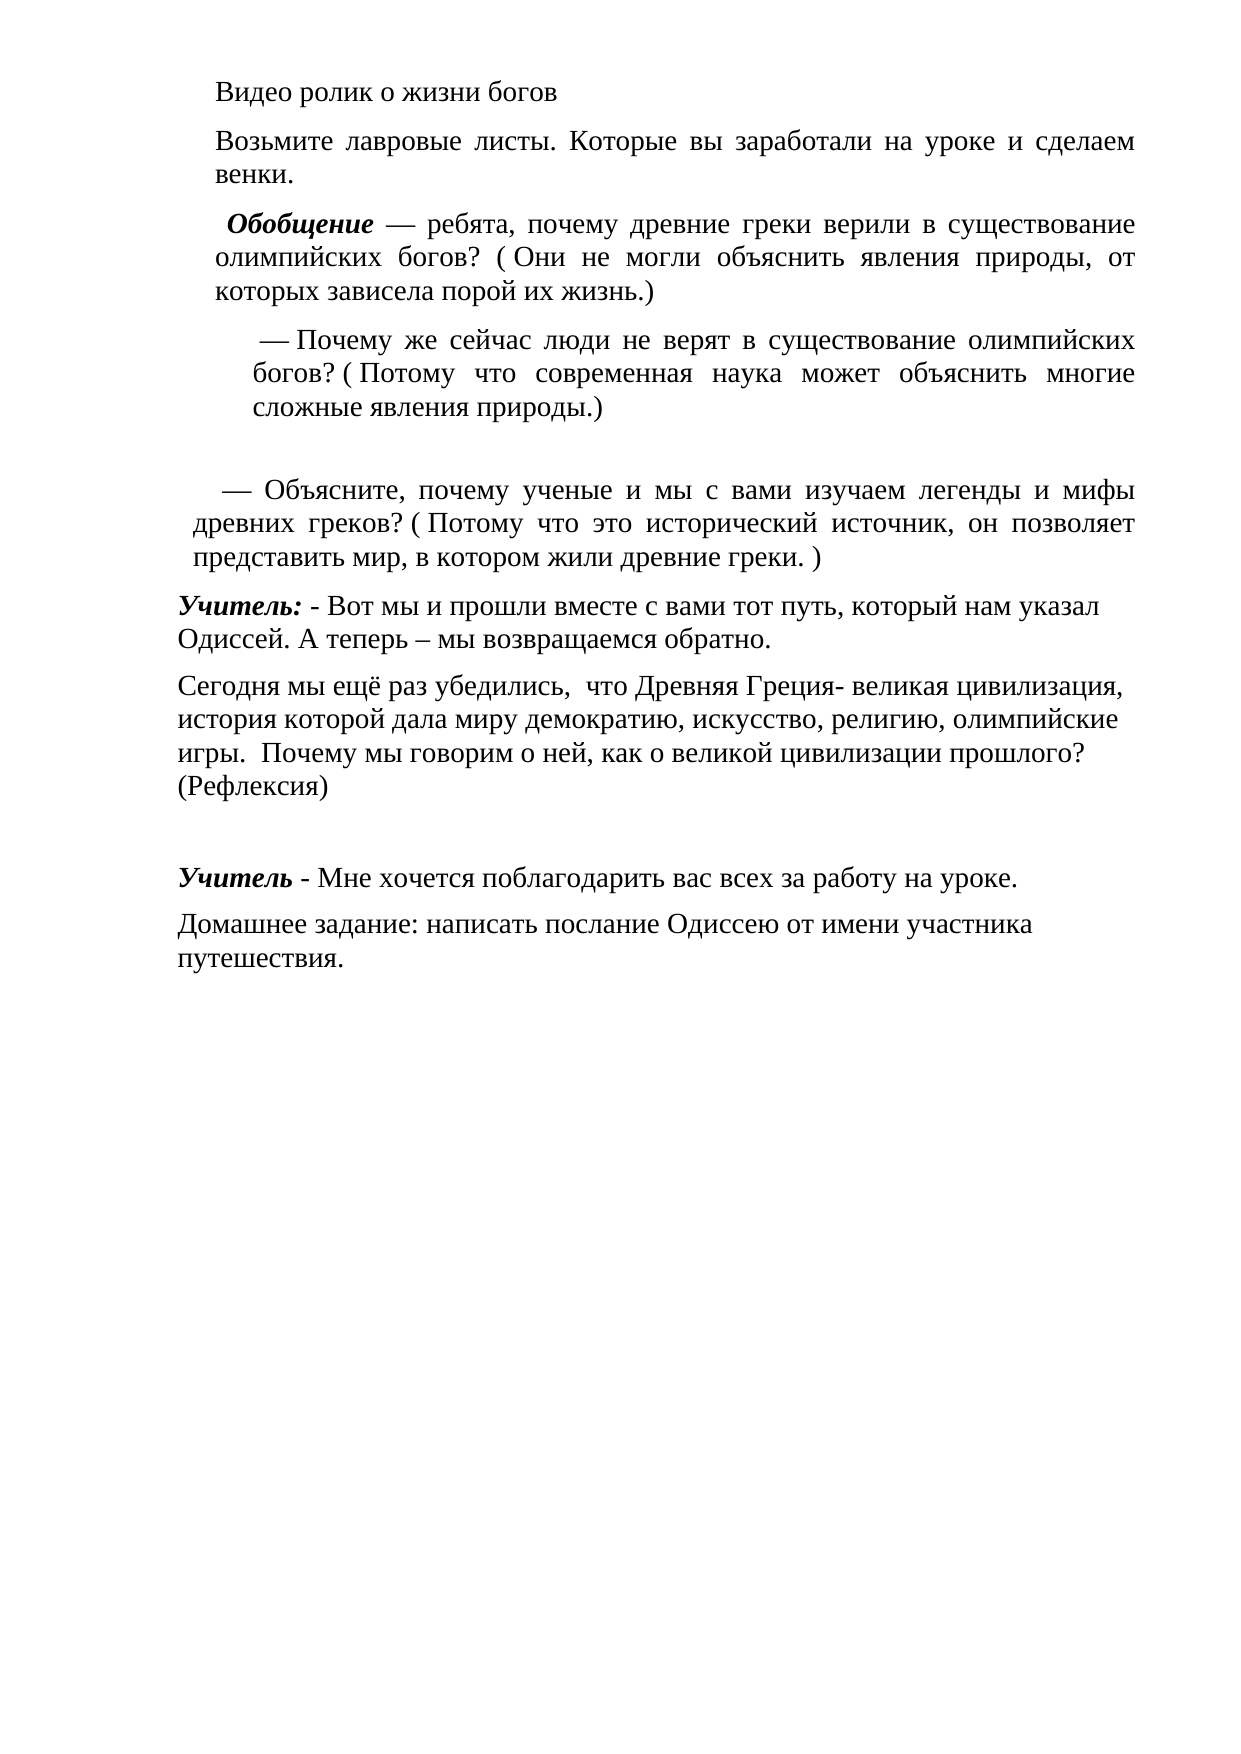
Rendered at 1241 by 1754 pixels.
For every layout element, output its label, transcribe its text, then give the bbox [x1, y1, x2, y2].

text Домашнее задание: написать послание Одиссею от имени участника путешествия. [177, 906, 1152, 973]
text Возьмите лавровые листы. Которые вы заработали на уроке и сделаем венки. [215, 123, 1136, 190]
text Обобщение — ребята, почему древние греки верили в существование олимпийских богов? ( Они не могли объяснить явления природы, от которых зависела порой их жизнь.) [215, 206, 1136, 306]
text Видео ролик о жизни богов [215, 74, 1136, 107]
text Учитель: - Вот мы и прошли вместе с вами тот путь, который нам указал Одиссей. А теперь – мы возвращаемся обратно. [177, 588, 1152, 655]
list — Почему же сейчас люди не верят в существование олимпийских богов? ( Потому что современная наука может объяснить многие сложные явления природы.) [252, 322, 1136, 423]
text Учитель - Мне хочется поблагодарить вас всех за работу на уроке. [177, 860, 1152, 894]
text — Объясните, почему ученые и мы с вами изучаем легенды и мифы древних греков? ( Потому что это исторический источник, он позволяет представить мир, в котором жили древние греки. ) [193, 472, 1136, 572]
text Сегодня мы ещё раз убедились, что Древняя Греция- великая цивилизация, история которой дала миру демократию, искусство, религию, олимпийские игры. Почему мы говорим о ней, как о великой цивилизации прошлого? (Рефлексия) [177, 668, 1152, 802]
